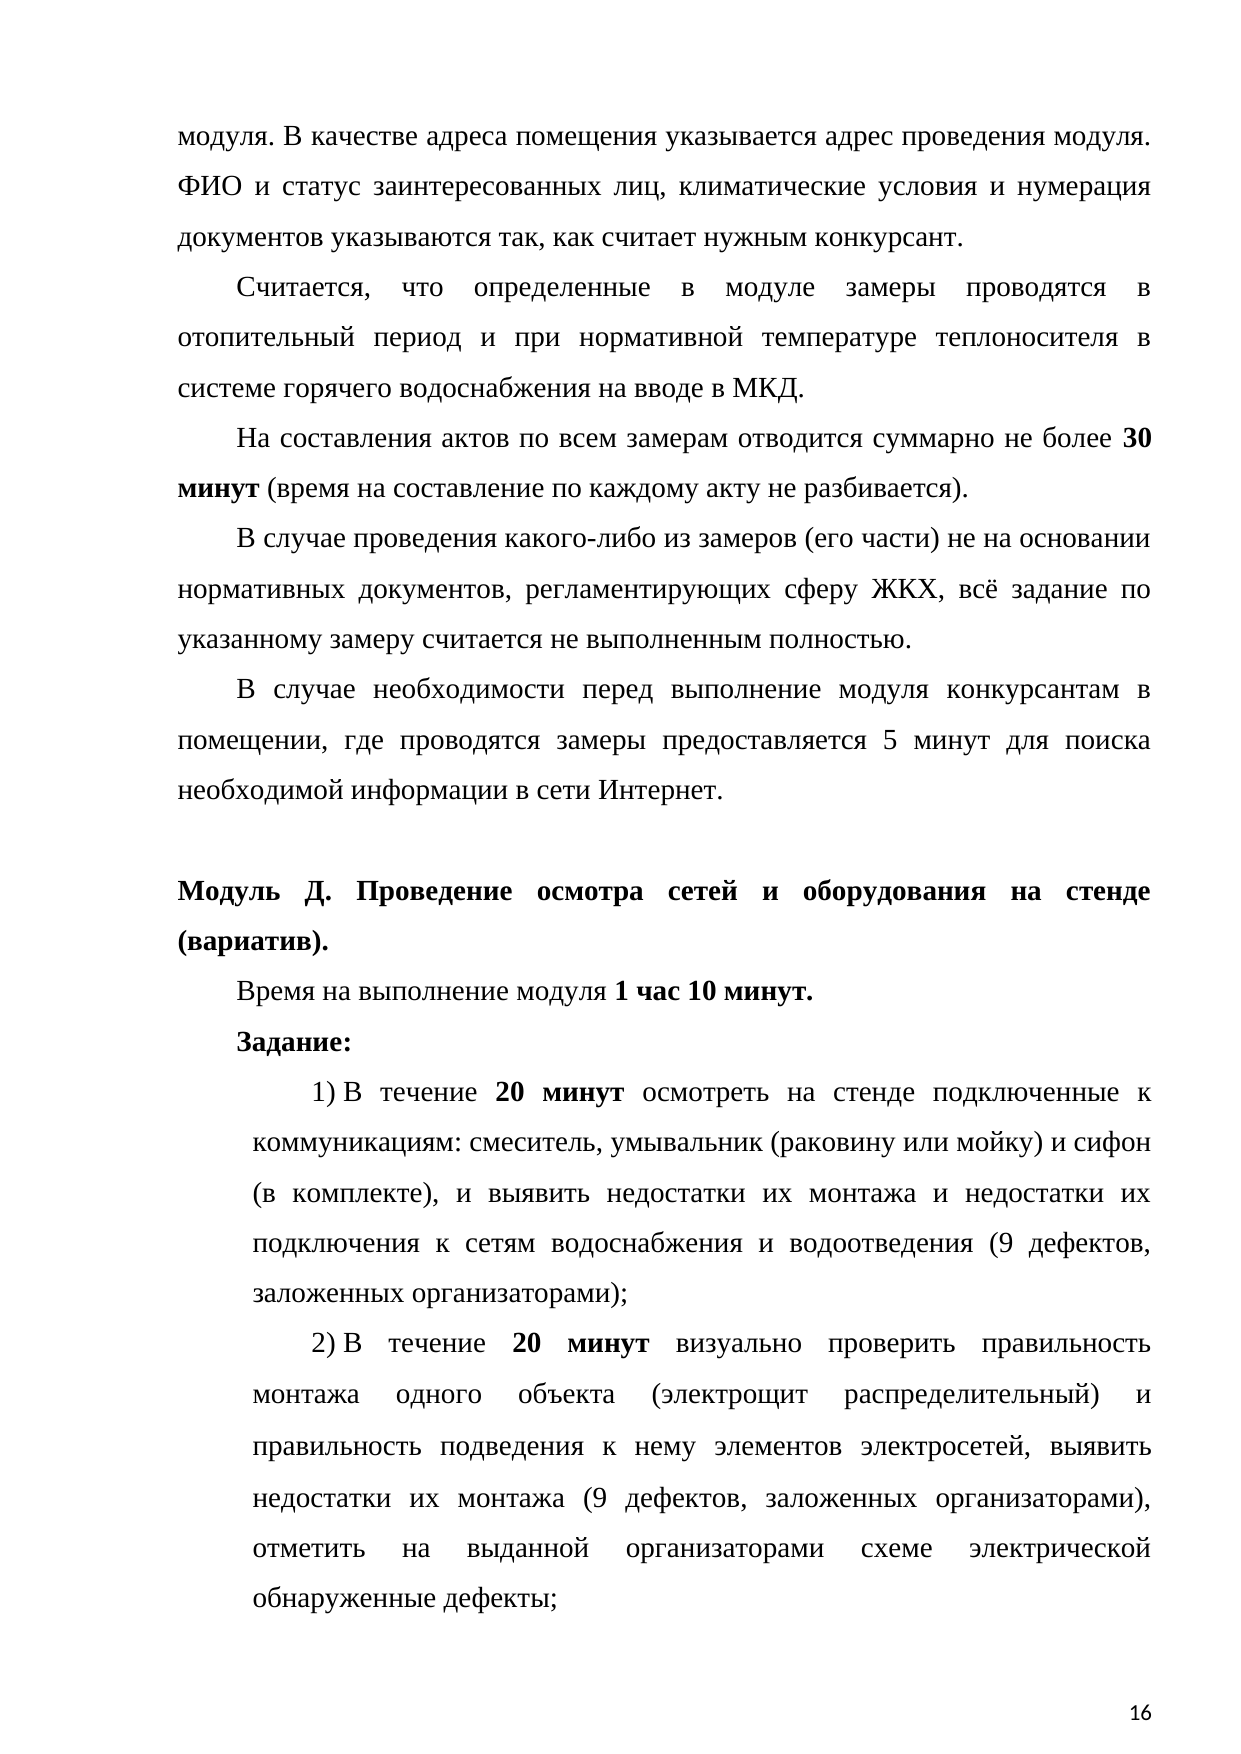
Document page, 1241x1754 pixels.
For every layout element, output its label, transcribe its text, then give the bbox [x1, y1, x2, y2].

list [177, 118, 1152, 252]
text Время на выполнение модуля 1 час 10 минут. [177, 973, 1152, 1007]
list В случае необходимости перед выполнение модуля конкурсантам в помещении, где проводятся замеры предоставляется 5 минут для поиска необходимой информации в сети Интернет. [177, 672, 1152, 806]
list Считается, что определенные в модуле замеры проводятся в отопительный период и при нормативной температуре теплоносителя в системе горячего водоснабжения на вводе в МКД. [177, 269, 1152, 403]
list В течение 20 минут визуально проверить правильность монтажа одного объекта (электрощит распределительный) и правильность подведения к нему элементов электросетей, выявить недостатки их монтажа (9 дефектов, заложенных организаторами), отметить на выданной организаторами схеме электрической обнаруженные дефекты; [252, 1326, 1152, 1614]
list В течение 20 минут осмотреть на стенде подключенные к коммуникациям: смеситель, умывальник (раковину или мойку) и сифон (в комплекте), и выявить недостатки их монтажа и недостатки их подключения к сетям водоснабжения и водоотведения (9 дефектов, заложенных организаторами); [252, 1074, 1152, 1309]
list Задание: [177, 1024, 1152, 1057]
list Модуль Д. Проведение осмотра сетей и оборудования на стенде (вариатив). [177, 873, 1152, 957]
list На составления актов по всем замерам отводится суммарно не более 30 минут (время на составление по каждому акту не разбивается). [177, 420, 1152, 504]
list В случае проведения какого-либо из замеров (его части) не на основании нормативных документов, регламентирующих сферу ЖКХ, всё задание по указанному замеру считается не выполненным полностью. [177, 521, 1152, 655]
